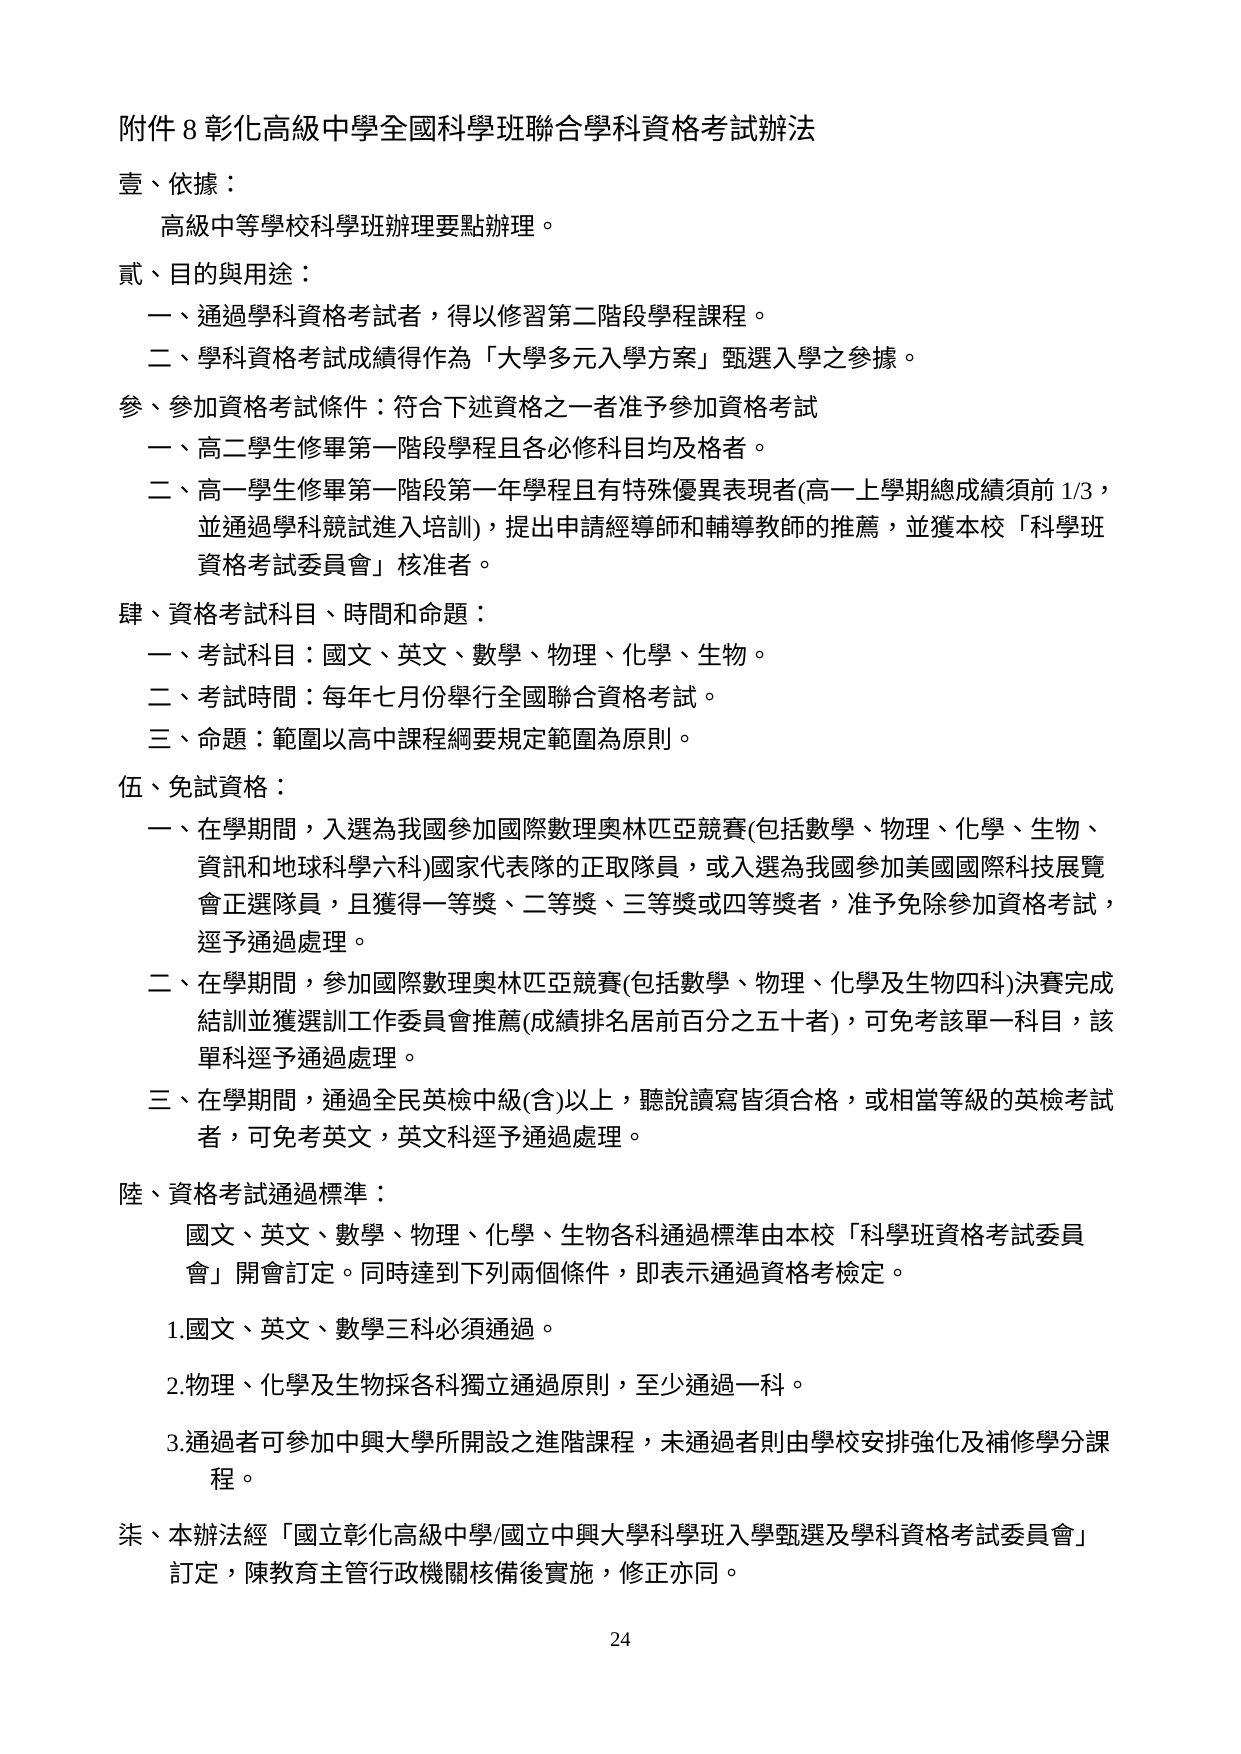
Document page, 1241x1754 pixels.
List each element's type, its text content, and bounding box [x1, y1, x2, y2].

text 二、考試時間：每年七月份舉行全國聯合資格考試。 [147, 677, 1122, 714]
text 三、命題：範圍以高中課程綱要規定範圍為原則。 [147, 718, 1122, 756]
text 一、在學期間，入選為我國參加國際數理奧林匹亞競賽(包括數學、物理、化學、生物、資訊和地球科學六科)國家代表隊的正取隊員，或入選為我國參加美國國際科技展覽會正選隊員，且獲得一等獎、二等獎、三等獎或四等獎者，准予免除參加資格考試，逕予通過處理。 [147, 809, 1122, 959]
text 貳、目的與用途： [118, 254, 1122, 292]
text 國文、英文、數學、物理、化學、生物各科通過標準由本校「科學班資格考試委員會」開會訂定。同時達到下列兩個條件，即表示通過資格考檢定。 [185, 1215, 1122, 1290]
text 一、通過學科資格考試者，得以修習第二階段學程課程。 [147, 296, 1122, 333]
text 陸、資格考試通過標準： [118, 1173, 1122, 1211]
text 3.通過者可參加中興大學所開設之進階課程，未通過者則由學校安排強化及補修學分課程。 [147, 1421, 1122, 1496]
text 二、高一學生修畢第一階段第一年學程且有特殊優異表現者(高一上學期總成績須前1/3，並通過學科競試進入培訓)，提出申請經導師和輔導教師的推薦，並獲本校「科學班資格考試委員會」核准者。 [147, 470, 1122, 582]
text 參、參加資格考試條件：符合下述資格之一者准予參加資格考試 [118, 386, 1122, 424]
text 一、考試科目：國文、英文、數學、物理、化學、生物。 [147, 635, 1122, 673]
text 二、在學期間，參加國際數理奧林匹亞競賽(包括數學、物理、化學及生物四科)決賽完成結訓並獲選訓工作委員會推薦(成績排名居前百分之五十者)，可免考該單一科目，該單科逕予通過處理。 [147, 963, 1122, 1076]
text 二、學科資格考試成績得作為「大學多元入學方案」甄選入學之參據。 [147, 338, 1122, 375]
text 1.國文、英文、數學三科必須通過。 [147, 1309, 1122, 1346]
text 伍、免試資格： [118, 767, 1122, 805]
text 一、高二學生修畢第一階段學程且各必修科目均及格者。 [147, 428, 1122, 466]
text 肆、資格考試科目、時間和命題： [118, 593, 1122, 631]
text 附件8 彰化高級中學全國科學班聯合學科資格考試辦法 [118, 89, 1122, 164]
text 柒、本辦法經「國立彰化高級中學/國立中興大學科學班入學甄選及學科資格考試委員會」訂定，陳教育主管行政機關核備後實施，修正亦同。 [118, 1515, 1122, 1590]
text 高級中等學校科學班辦理要點辦理。 [147, 206, 1122, 243]
text 2.物理、化學及生物採各科獨立通過原則，至少通過一科。 [147, 1365, 1122, 1403]
text 壹、依據： [118, 164, 1122, 201]
text 三、在學期間，通過全民英檢中級(含)以上，聽說讀寫皆須合格，或相當等級的英檢考試者，可免考英文，英文科逕予通過處理。 [147, 1080, 1122, 1155]
